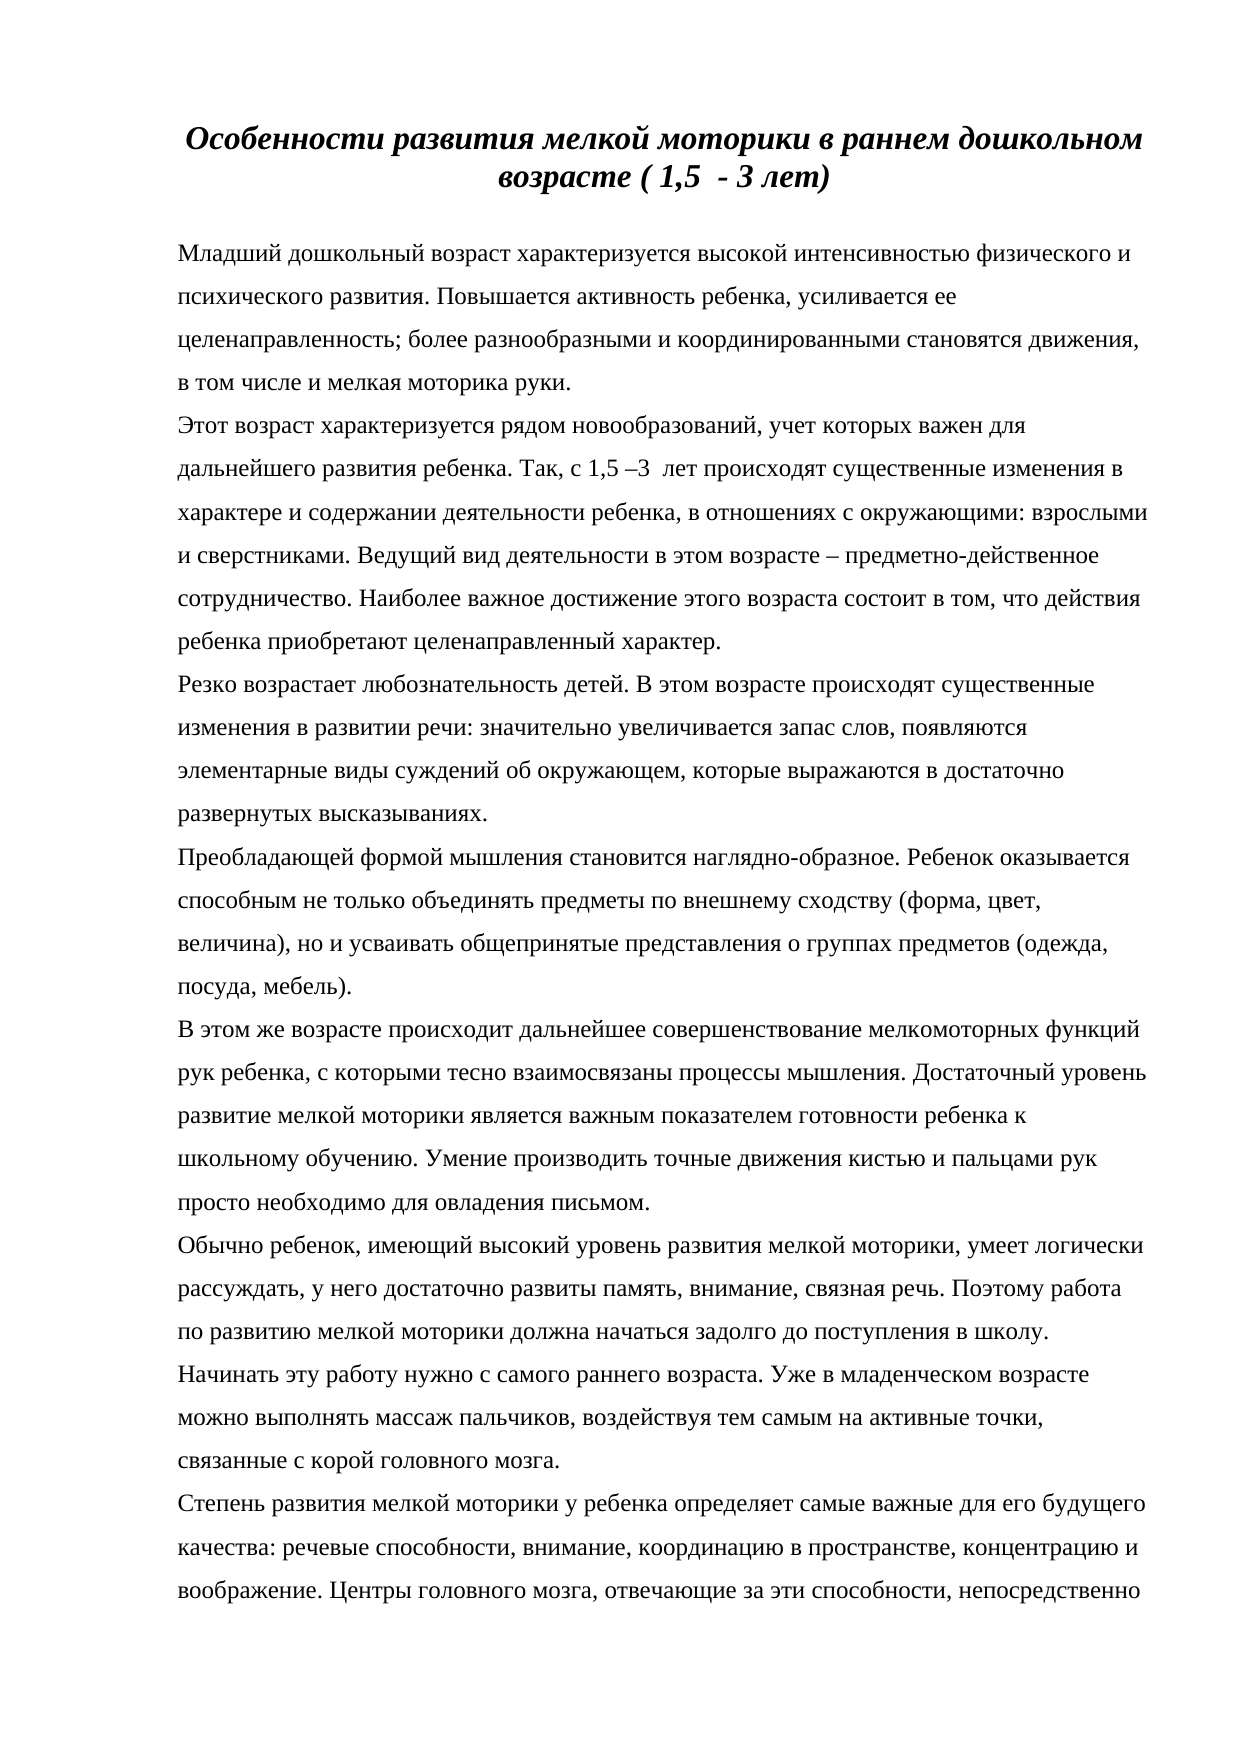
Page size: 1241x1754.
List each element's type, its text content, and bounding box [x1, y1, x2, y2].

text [177, 195, 1152, 1603]
text Особенности развития мелкой моторики в раннем дошкольном возрасте ( 1,5 - 3 лет) [177, 118, 1152, 195]
